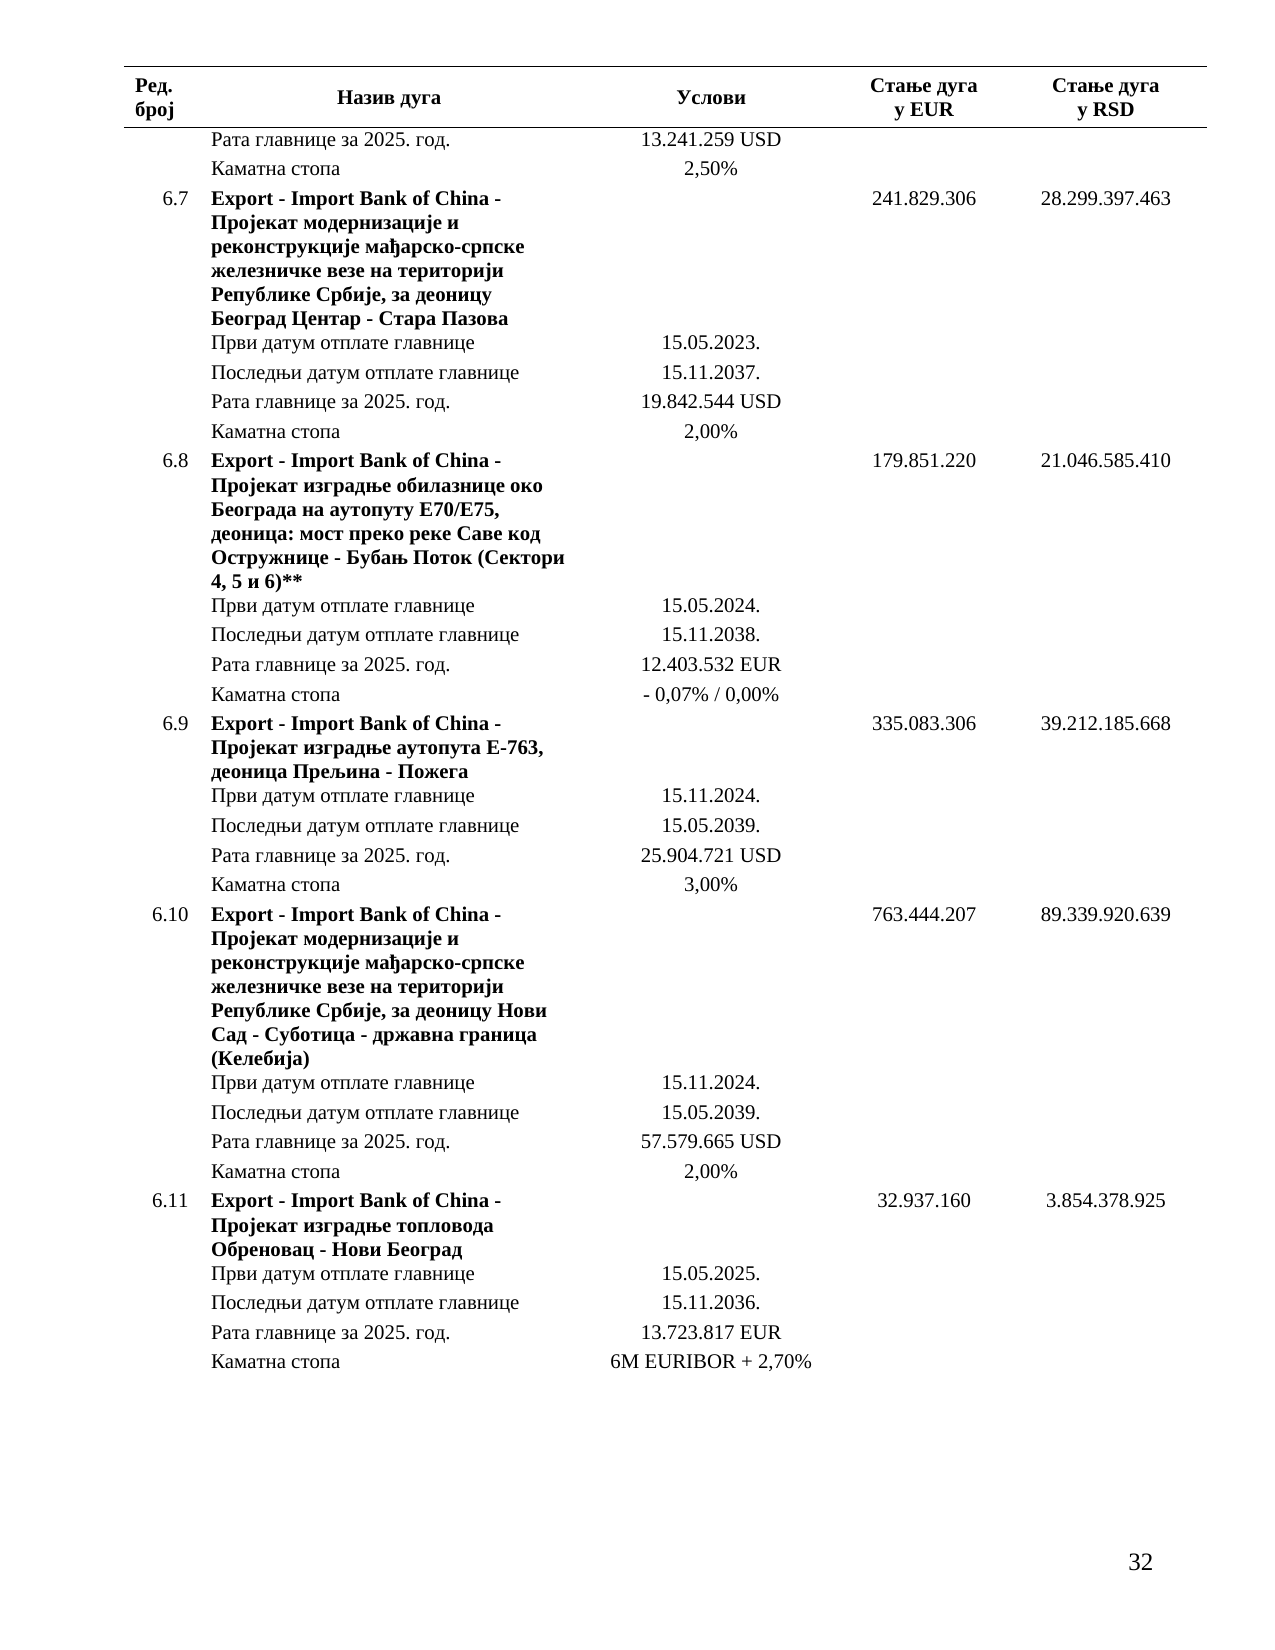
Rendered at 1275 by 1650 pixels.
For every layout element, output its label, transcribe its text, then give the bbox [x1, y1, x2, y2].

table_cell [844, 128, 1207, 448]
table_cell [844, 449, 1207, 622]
table_header Ред. број [124, 67, 199, 127]
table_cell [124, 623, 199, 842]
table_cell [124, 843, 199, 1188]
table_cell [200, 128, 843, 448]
table_header Стање дуга у EUR [844, 67, 1004, 127]
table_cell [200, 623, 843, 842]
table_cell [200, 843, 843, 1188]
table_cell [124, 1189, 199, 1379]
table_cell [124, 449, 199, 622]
table_header Назив дуга [200, 67, 578, 127]
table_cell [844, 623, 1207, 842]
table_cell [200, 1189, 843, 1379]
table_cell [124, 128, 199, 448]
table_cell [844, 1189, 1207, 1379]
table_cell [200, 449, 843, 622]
table_header Услови [578, 67, 843, 127]
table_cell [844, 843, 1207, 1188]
table_header Стање дуга у RSD [1004, 67, 1207, 127]
